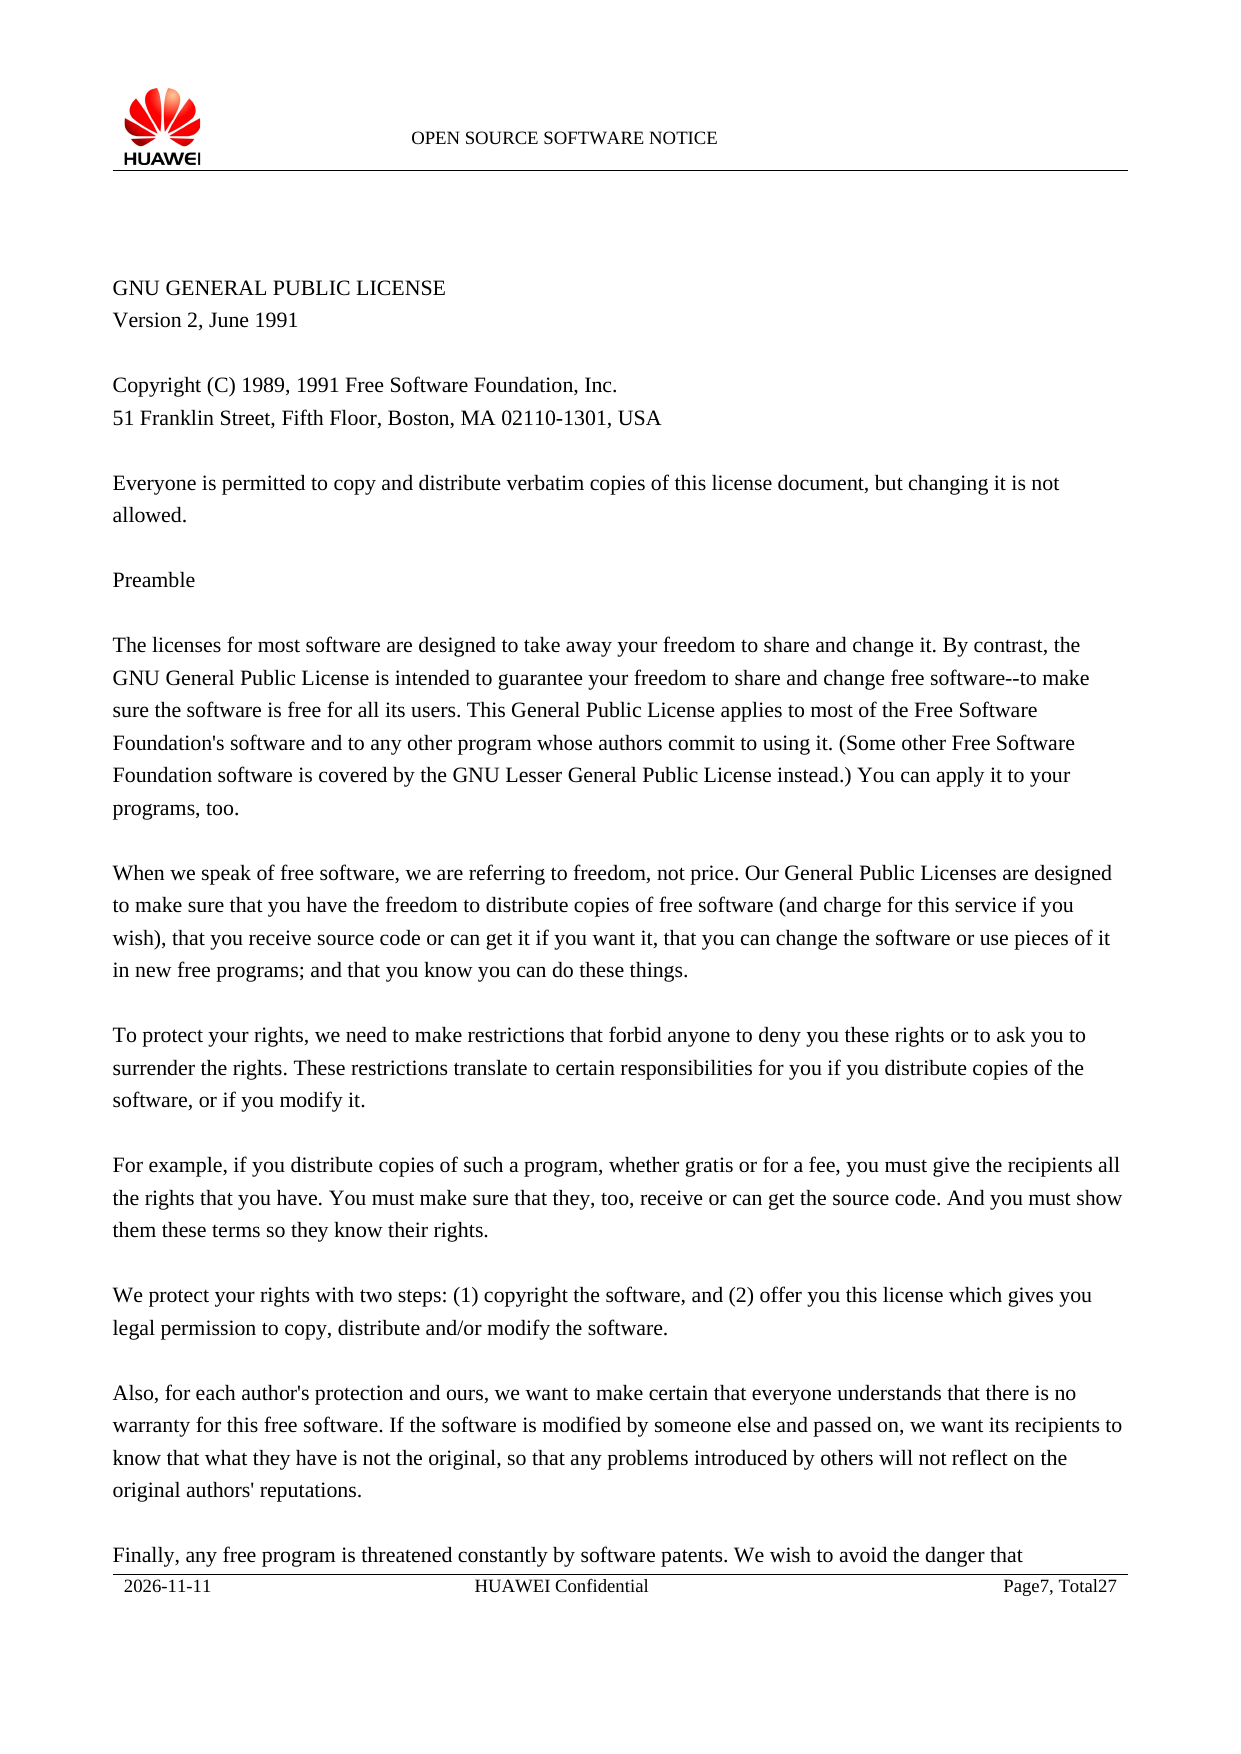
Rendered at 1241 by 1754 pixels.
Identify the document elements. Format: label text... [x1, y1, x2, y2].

picture [124, 88, 201, 165]
